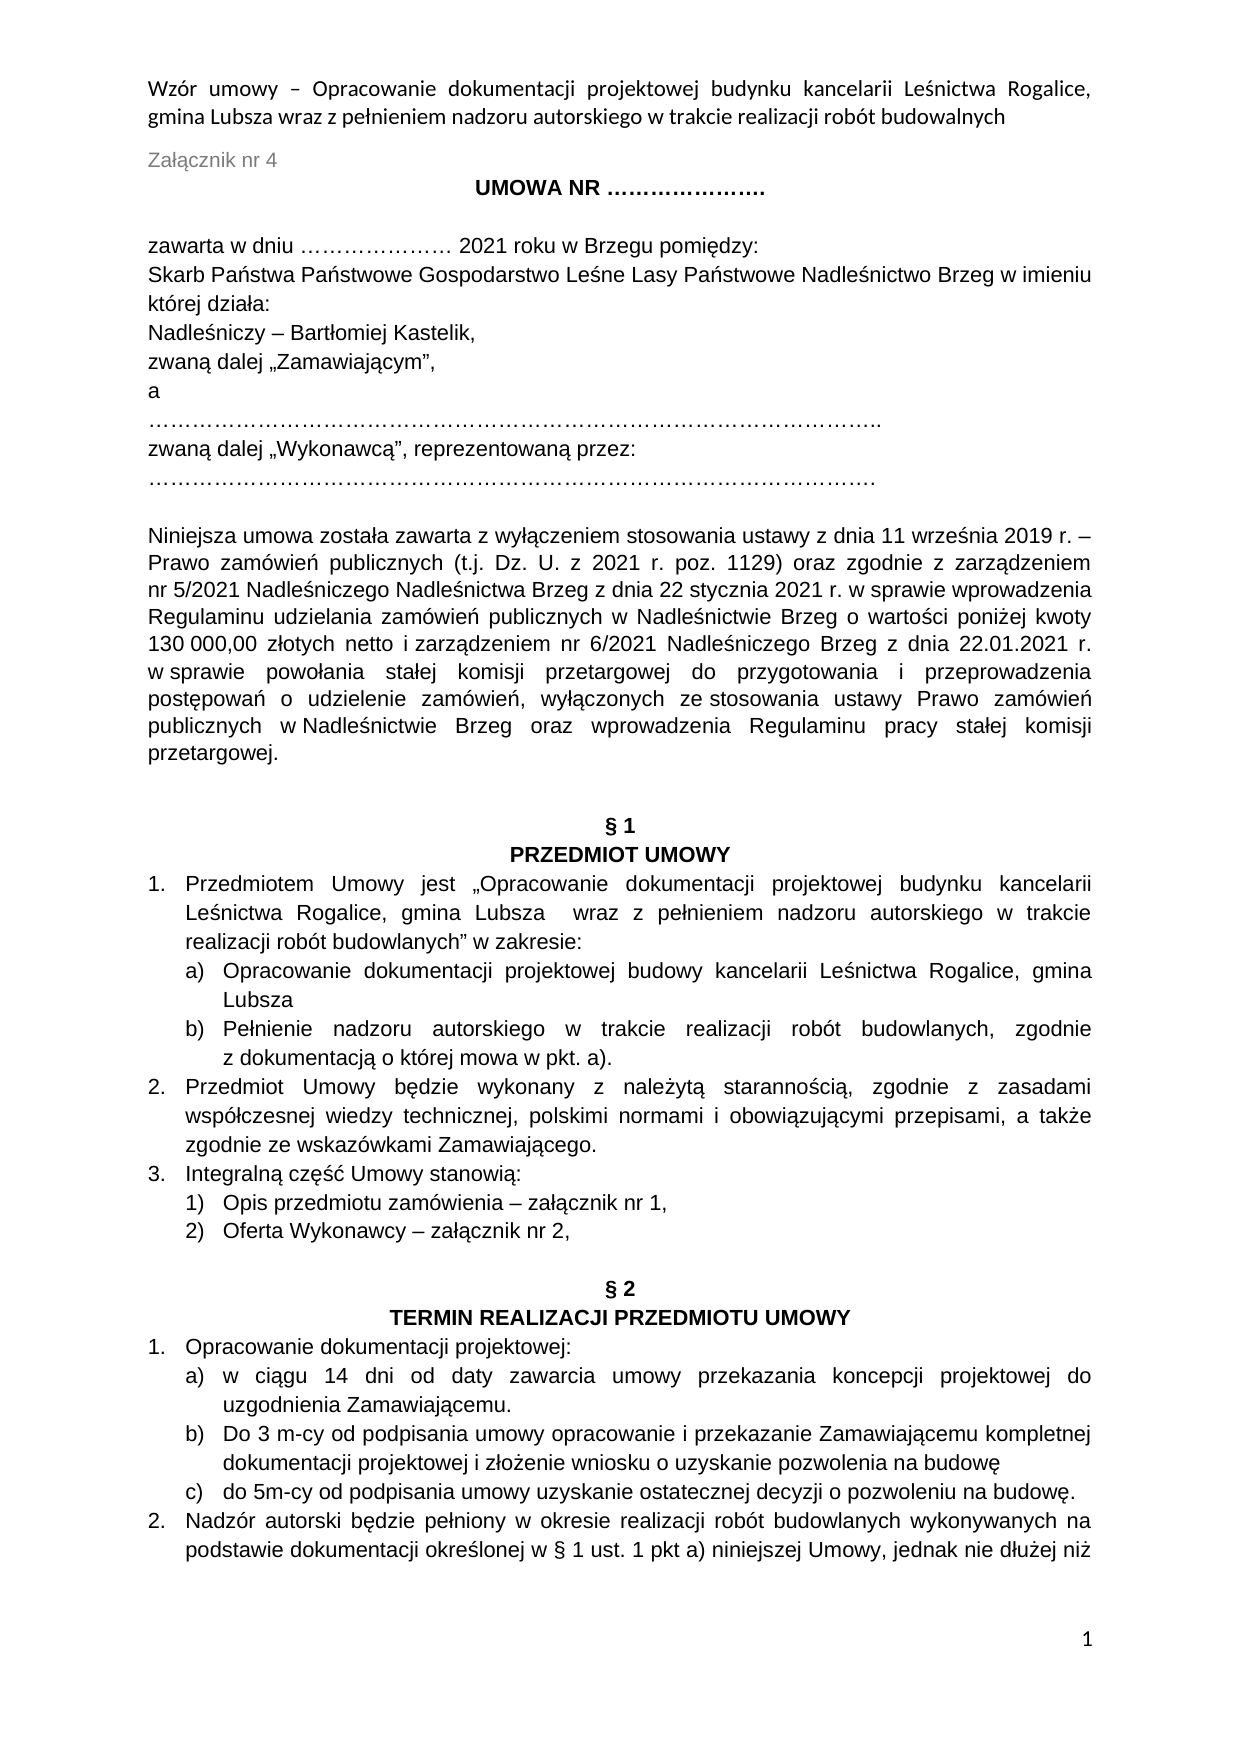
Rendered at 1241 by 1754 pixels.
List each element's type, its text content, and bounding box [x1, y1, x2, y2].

text zawarta w dniu ………………… 2021 roku w Brzegu pomiędzy: [148, 233, 1093, 258]
text Załącznik nr 4 [148, 148, 1093, 172]
text Nadleśniczy – Bartłomiej Kastelik, [148, 320, 1093, 345]
text zwaną dalej „Zamawiającym”, [148, 349, 1093, 374]
list Opracowanie dokumentacji projektowej: [148, 1334, 1093, 1359]
list Opracowanie dokumentacji projektowej budowy kancelarii Leśnictwa Rogalice, gmina Lubsza [185, 958, 1093, 1012]
text § 2 [148, 1276, 1093, 1301]
list do 5m-cy od podpisania umowy uzyskanie ostatecznej decyzji o pozwoleniu na budowę. [185, 1479, 1093, 1504]
text Niniejsza umowa została zawarta z wyłączeniem stosowania ustawy z dnia 11 września 2019 r. – Prawo zamówień publicznych (t.j. Dz. U. z 2021 r. poz. 1129) oraz zgodnie z zarządzeniem nr 5/2021 Nadleśniczego Nadleśnictwa Brzeg z dnia 22 stycznia 2021 r. w sprawie wprowadzenia Regulaminu udzielania zamówień publicznych w Nadleśnictwie Brzeg o wartości poniżej kwoty 130 000,00 złotych netto i zarządzeniem nr 6/2021 Nadleśniczego Brzeg z dnia 22.01.2021 r. w sprawie powołania stałej komisji przetargowej do przygotowania i przeprowadzenia postępowań o udzielenie zamówień, wyłączonych ze stosowania ustawy Prawo zamówień publicznych w Nadleśnictwie Brzeg oraz wprowadzenia Regulaminu pracy stałej komisji przetargowej. [148, 523, 1093, 765]
text Skarb Państwa Państwowe Gospodarstwo Leśne Lasy Państwowe Nadleśnictwo Brzeg w imieniu której działa: [148, 262, 1093, 316]
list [148, 1508, 1093, 1562]
text UMOWA NR …………………. [148, 175, 1093, 200]
text § 1 [148, 813, 1093, 838]
list Przedmiotem Umowy jest „Opracowanie dokumentacji projektowej budynku kancelarii Leśnictwa Rogalice, gmina Lubsza wraz z pełnieniem nadzoru autorskiego w trakcie realizacji robót budowlanych” w zakresie: [148, 871, 1093, 954]
list Pełnienie nadzoru autorskiego w trakcie realizacji robót budowlanych, zgodnie z dokumentacją o której mowa w pkt. a). [185, 1016, 1093, 1070]
text a [148, 378, 1093, 403]
list Integralną część Umowy stanowią: [148, 1160, 1093, 1186]
list Przedmiot Umowy będzie wykonany z należytą starannością, zgodnie z zasadami współczesnej wiedzy technicznej, polskimi normami i obowiązującymi przepisami, a także zgodnie ze wskazówkami Zamawiającego. [148, 1073, 1093, 1157]
text ………………………………………………………………………………………. [148, 465, 1093, 490]
text TERMIN REALIZACJI PRZEDMIOTU UMOWY [148, 1305, 1093, 1330]
list Do 3 m-cy od podpisania umowy opracowanie i przekazanie Zamawiającemu kompletnej dokumentacji projektowej i złożenie wniosku o uzyskanie pozwolenia na budowę [185, 1421, 1093, 1475]
list Oferta Wykonawcy – załącznik nr 2, [185, 1218, 1093, 1243]
text zwaną dalej „Wykonawcą”, reprezentowaną przez: [148, 436, 1093, 461]
text ……………………………………………………………………………………….. [148, 407, 1093, 432]
list w ciągu 14 dni od daty zawarcia umowy przekazania koncepcji projektowej do uzgodnienia Zamawiającemu. [185, 1363, 1093, 1417]
list Opis przedmiotu zamówienia – załącznik nr 1, [185, 1189, 1093, 1214]
text PRZEDMIOT UMOWY [148, 842, 1093, 867]
